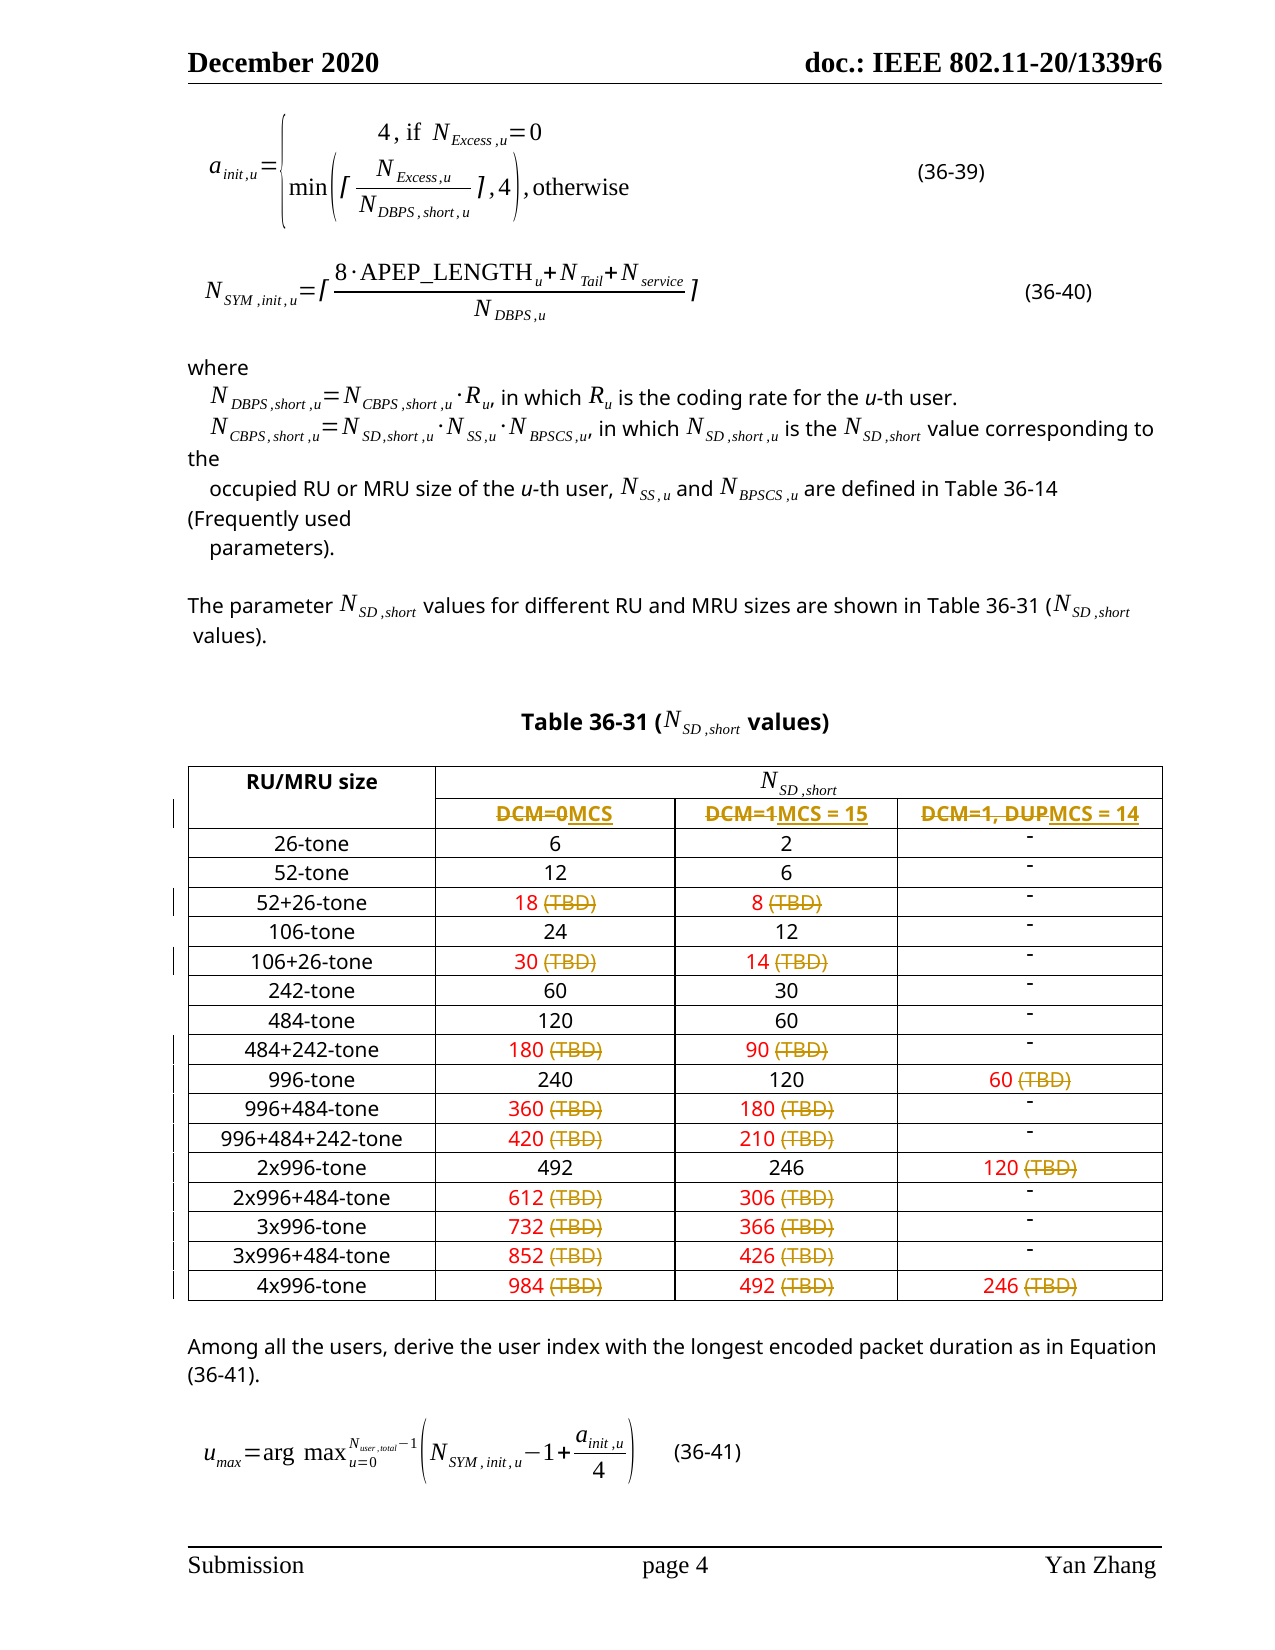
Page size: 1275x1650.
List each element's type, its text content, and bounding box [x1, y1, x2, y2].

table_header [436, 767, 1162, 798]
table_cell 492 [676, 1271, 897, 1299]
table_cell [676, 799, 897, 828]
table_cell 12 [676, 917, 897, 946]
table_cell 996-tone [189, 1065, 435, 1093]
table_cell 852 [436, 1242, 674, 1270]
table_cell 60 [676, 1006, 897, 1034]
table_cell 180 [436, 1035, 674, 1064]
table_cell 106+26-tone [189, 947, 435, 975]
table_cell [898, 888, 1162, 916]
table_cell 210 [676, 1124, 897, 1152]
table_cell [898, 1212, 1162, 1241]
table_cell 732 [436, 1212, 674, 1241]
table_cell 996+484+242-tone [189, 1124, 435, 1152]
table_cell 8 [676, 888, 897, 916]
table_cell 420 [436, 1124, 674, 1152]
table_cell 996+484-tone [189, 1094, 435, 1123]
table_cell 24 [436, 917, 674, 946]
table_cell 106-tone [189, 917, 435, 946]
text Among all the users, derive the user index with the longest encoded packet duration as in Equation (36-41). [187, 1332, 1162, 1389]
table_cell 60 [436, 976, 674, 1005]
table_cell 492 [436, 1153, 674, 1182]
text The parameter values for different RU and MRU sizes are shown in Table 36-31 ( values). [187, 589, 1162, 649]
table_cell 242-tone [189, 976, 435, 1005]
table_cell 246 [676, 1153, 897, 1182]
table_cell 2 [676, 829, 897, 857]
table_cell 612 [436, 1183, 674, 1211]
table_cell [898, 1006, 1162, 1034]
table_cell [898, 829, 1162, 857]
text , in which is the coding rate for the u-th user. [187, 382, 1162, 413]
table_cell [898, 1242, 1162, 1270]
table_cell 240 [436, 1065, 674, 1093]
text (36-41) [187, 1417, 1162, 1486]
table_cell 120 [676, 1065, 897, 1093]
table_cell 30 [436, 947, 674, 975]
table_cell [898, 917, 1162, 946]
table_cell 984 [436, 1271, 674, 1299]
table_cell [898, 858, 1162, 887]
table_cell 306 [676, 1183, 897, 1211]
table_cell 52+26-tone [189, 888, 435, 916]
table_cell [436, 799, 674, 828]
table_cell 18 [436, 888, 674, 916]
table_cell 60 [898, 1065, 1162, 1093]
table_cell [898, 799, 1162, 828]
table_cell 26-tone [189, 829, 435, 857]
text (36-39) [187, 112, 1162, 230]
table_cell [898, 947, 1162, 975]
table_cell 426 [676, 1242, 897, 1270]
table_cell 12 [436, 858, 674, 887]
table_cell 120 [436, 1006, 674, 1034]
table_cell [898, 1094, 1162, 1123]
table_cell 2x996-tone [189, 1153, 435, 1182]
text where [187, 353, 1162, 382]
table_cell 4x996-tone [189, 1271, 435, 1299]
table_cell 3x996+484-tone [189, 1242, 435, 1270]
table_cell 366 [676, 1212, 897, 1241]
text (36-40) [187, 258, 1162, 325]
table_cell [898, 1183, 1162, 1211]
table_cell 2x996+484-tone [189, 1183, 435, 1211]
table_cell 246 [898, 1271, 1162, 1299]
table_cell 180 [676, 1094, 897, 1123]
text , in which is the value corresponding to the occupied RU or MRU size of the u-th user, and are defined in Table 36-14 (Frequently used parameters). [187, 413, 1162, 561]
text Table 36-31 ( values) [187, 706, 1162, 737]
table_cell [898, 1035, 1162, 1064]
table_cell 484-tone [189, 1006, 435, 1034]
table_cell 90 [676, 1035, 897, 1064]
table_cell 120 [898, 1153, 1162, 1182]
table_cell 6 [436, 829, 674, 857]
table_cell [898, 976, 1162, 1005]
table_header RU/MRU size [189, 767, 435, 828]
table_cell 484+242-tone [189, 1035, 435, 1064]
table_cell 52-tone [189, 858, 435, 887]
table_cell [898, 1124, 1162, 1152]
table_cell 30 [676, 976, 897, 1005]
table_cell 360 [436, 1094, 674, 1123]
table_cell 3x996-tone [189, 1212, 435, 1241]
table_cell 6 [676, 858, 897, 887]
table_cell 14 [676, 947, 897, 975]
